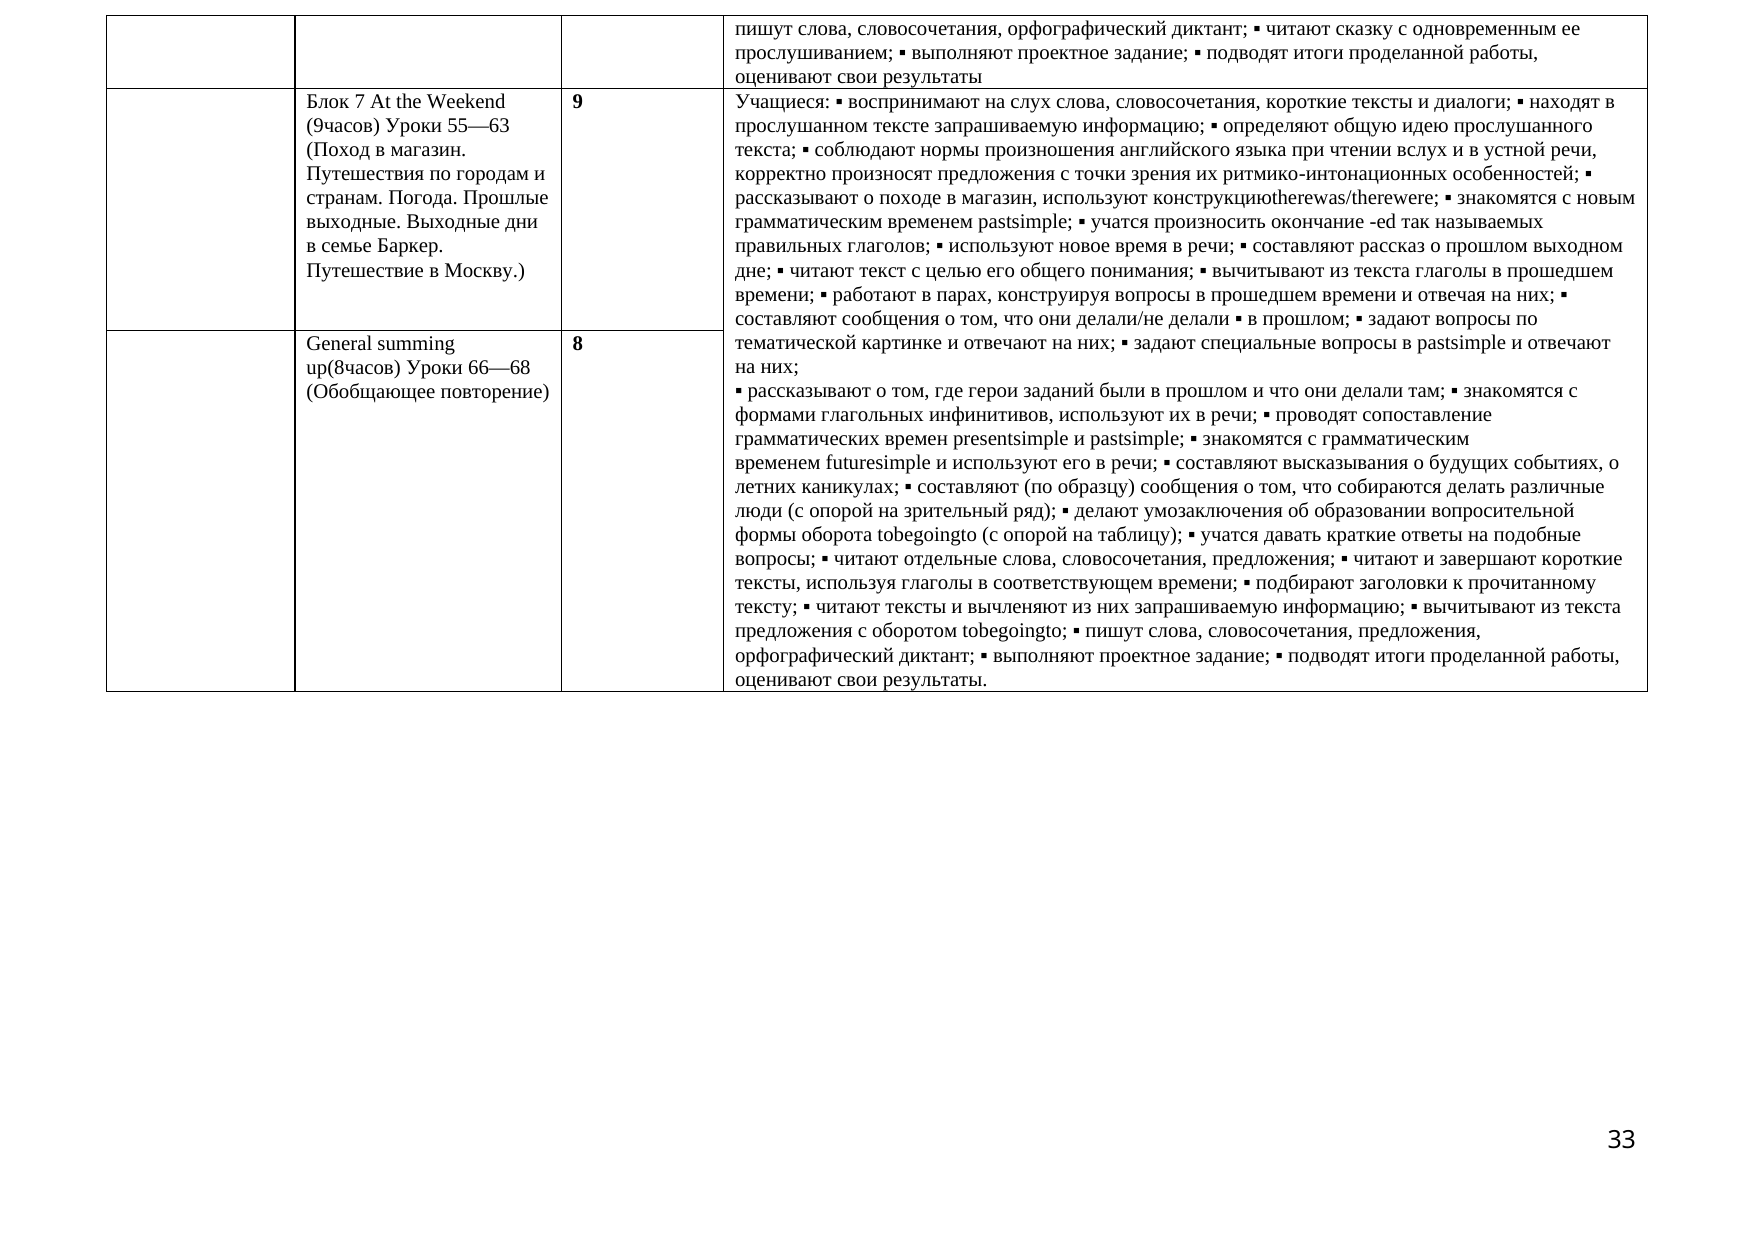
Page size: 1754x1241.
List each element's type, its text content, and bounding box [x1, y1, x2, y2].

table_cell [107, 16, 294, 88]
table_cell Учащиеся: ▪ воспринимают на слух слова, словосочетания, короткие тексты и диалоги; ▪ находят в прослушанном тексте запрашиваемую информацию; ▪ определяют общую идею прослушанного текста; ▪ соблюдают нормы произношения английского языка при чтении вслух и в устной речи, корректно произносят предложения с точки зрения их ритмико-интонационных особенностей; ▪ рассказывают о походе в магазин, используют конструкциюtherewas/therewere; ▪ знакомятся с новым грамматическим временем pastsimple; ▪ учатся произносить окончание -ed так называемых правильных глаголов; ▪ используют новое время в речи; ▪ составляют рассказ о прошлом выходном дне; ▪ читают текст с целью его общего понимания; ▪ вычитывают из текста глаголы в прошедшем времени; ▪ работают в парах, конструируя вопросы в прошедшем времени и отвечая на них; ▪ составляют сообщения о том, что они делали/не делали ▪ в прошлом; ▪ задают вопросы по тематической картинке и отвечают на них; ▪ задают специальные вопросы в pastsimple и отвечают на них; ▪ рассказывают о том, где герои заданий были в прошлом и что они делали там; ▪ знакомятся с формами глагольных инфинитивов, используют их в речи; ▪ проводят сопоставление грамматических времен presentsimple и pastsimple; ▪ знакомятся с грамматическим временем futuresimple и используют его в речи; ▪ составляют высказывания о будущих событиях, о летних каникулах; ▪ составляют (по образцу) сообщения о том, что собираются делать различные люди (с опорой на зрительный ряд); ▪ делают умозаключения об образовании вопросительной формы оборота tobegoingto (с опорой на таблицу); ▪ учатся давать краткие ответы на подобные вопросы; ▪ читают отдельные слова, словосочетания, предложения; ▪ читают и завершают короткие тексты, используя глаголы в соответствующем времени; ▪ подбирают заголовки к прочитанному тексту; ▪ читают тексты и вычленяют из них запрашиваемую информацию; ▪ вычитывают из текста предложения с оборотом tobegoingto; ▪ пишут слова, словосочетания, предложения, орфографический диктант; ▪ выполняют проектное задание; ▪ подводят итоги проделанной работы, оценивают свои результаты. [724, 89, 1647, 691]
table_cell 8 [562, 331, 723, 691]
table_cell [107, 89, 294, 330]
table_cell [296, 16, 561, 88]
table_cell 9 [562, 89, 723, 330]
table_cell [107, 331, 294, 691]
table_cell General summing up(8часов) Уроки 66—68 (Обобщающее повторение) [296, 331, 561, 691]
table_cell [724, 16, 1647, 88]
table_cell Блок 7 At the Weekend (9часов) Уроки 55—63 (Поход в магазин. Путешествия по городам и странам. Погода. Прошлые выходные. Выходные дни в семье Баркер. Путешествие в Москву.) [296, 89, 561, 330]
table_cell 9 [562, 16, 723, 88]
